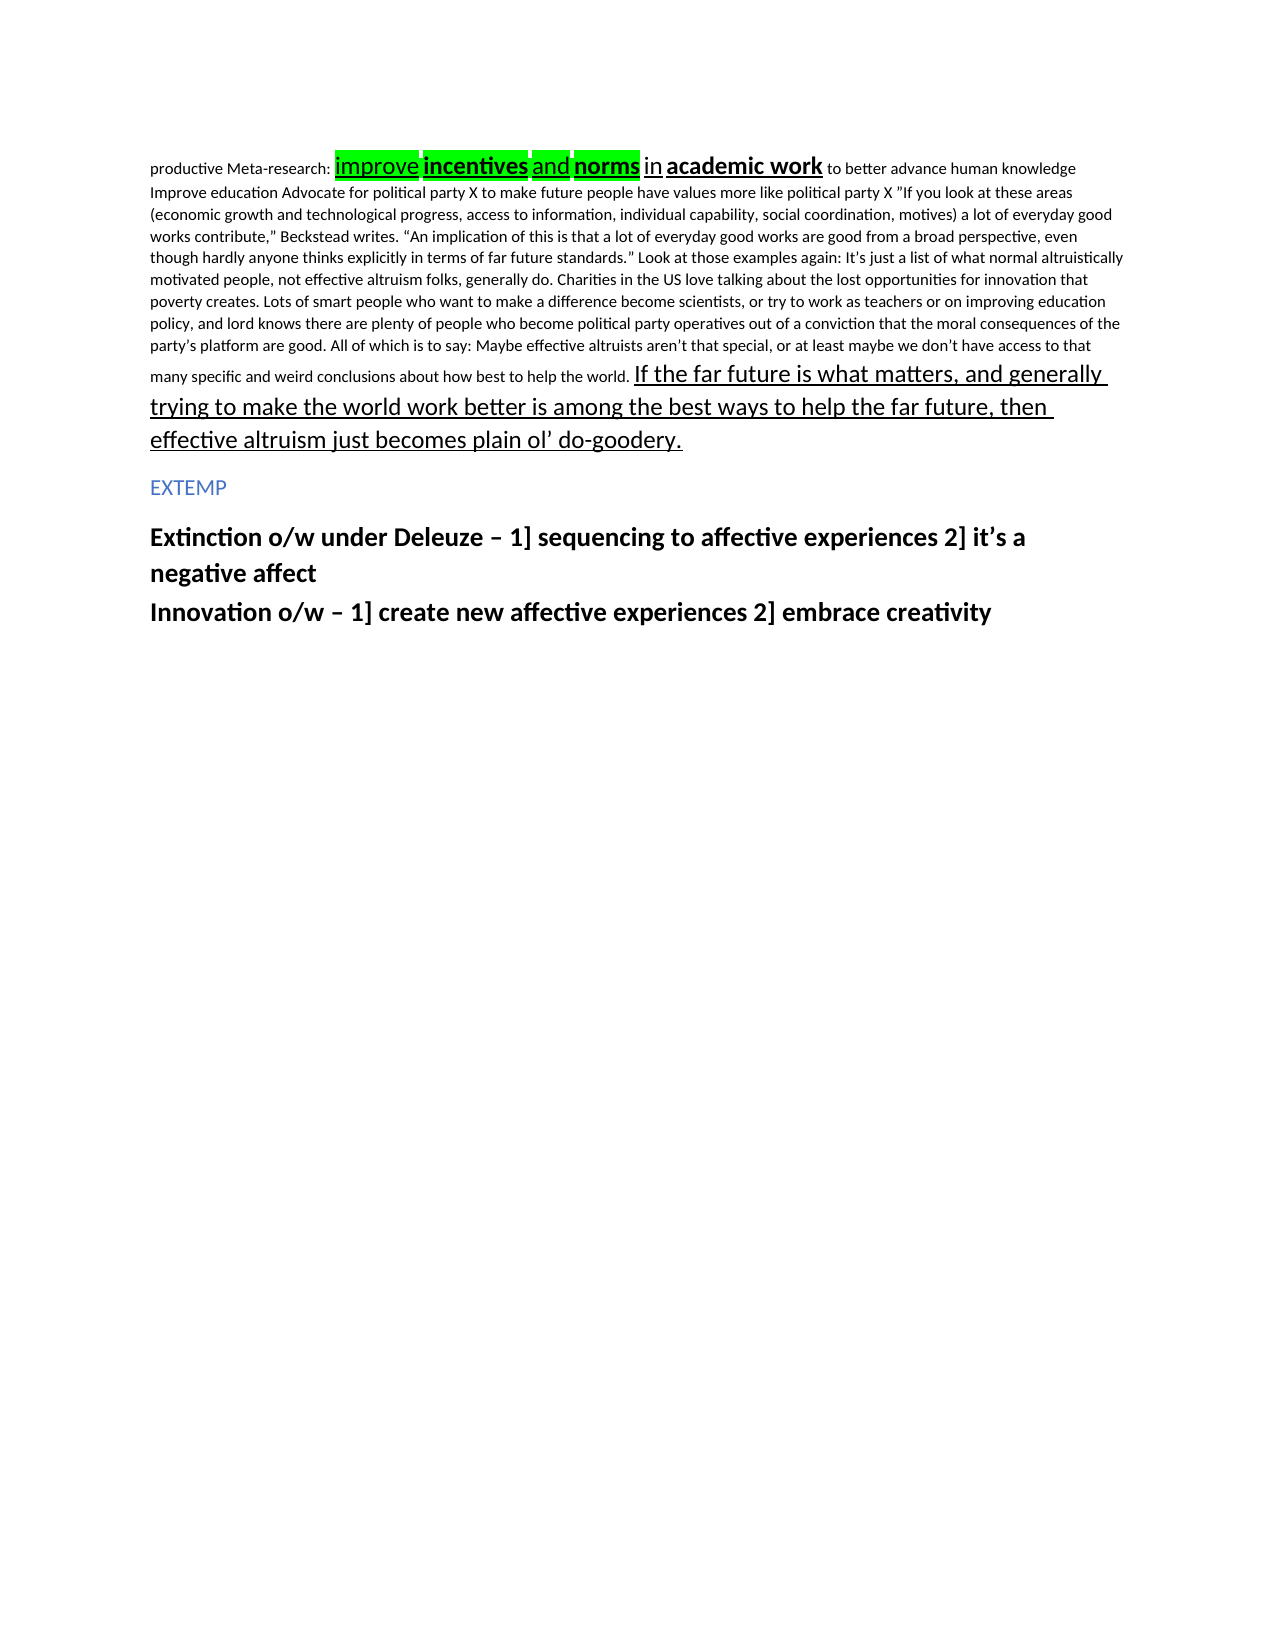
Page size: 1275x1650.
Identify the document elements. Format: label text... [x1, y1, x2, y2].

text EXTEMP [150, 473, 1125, 501]
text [150, 150, 1125, 454]
subtitle Extinction o/w under Deleuze – 1] sequencing to affective experiences 2] it’s a negative affect [150, 520, 1125, 589]
subtitle Innovation o/w – 1] create new affective experiences 2] embrace creativity [150, 596, 1125, 629]
